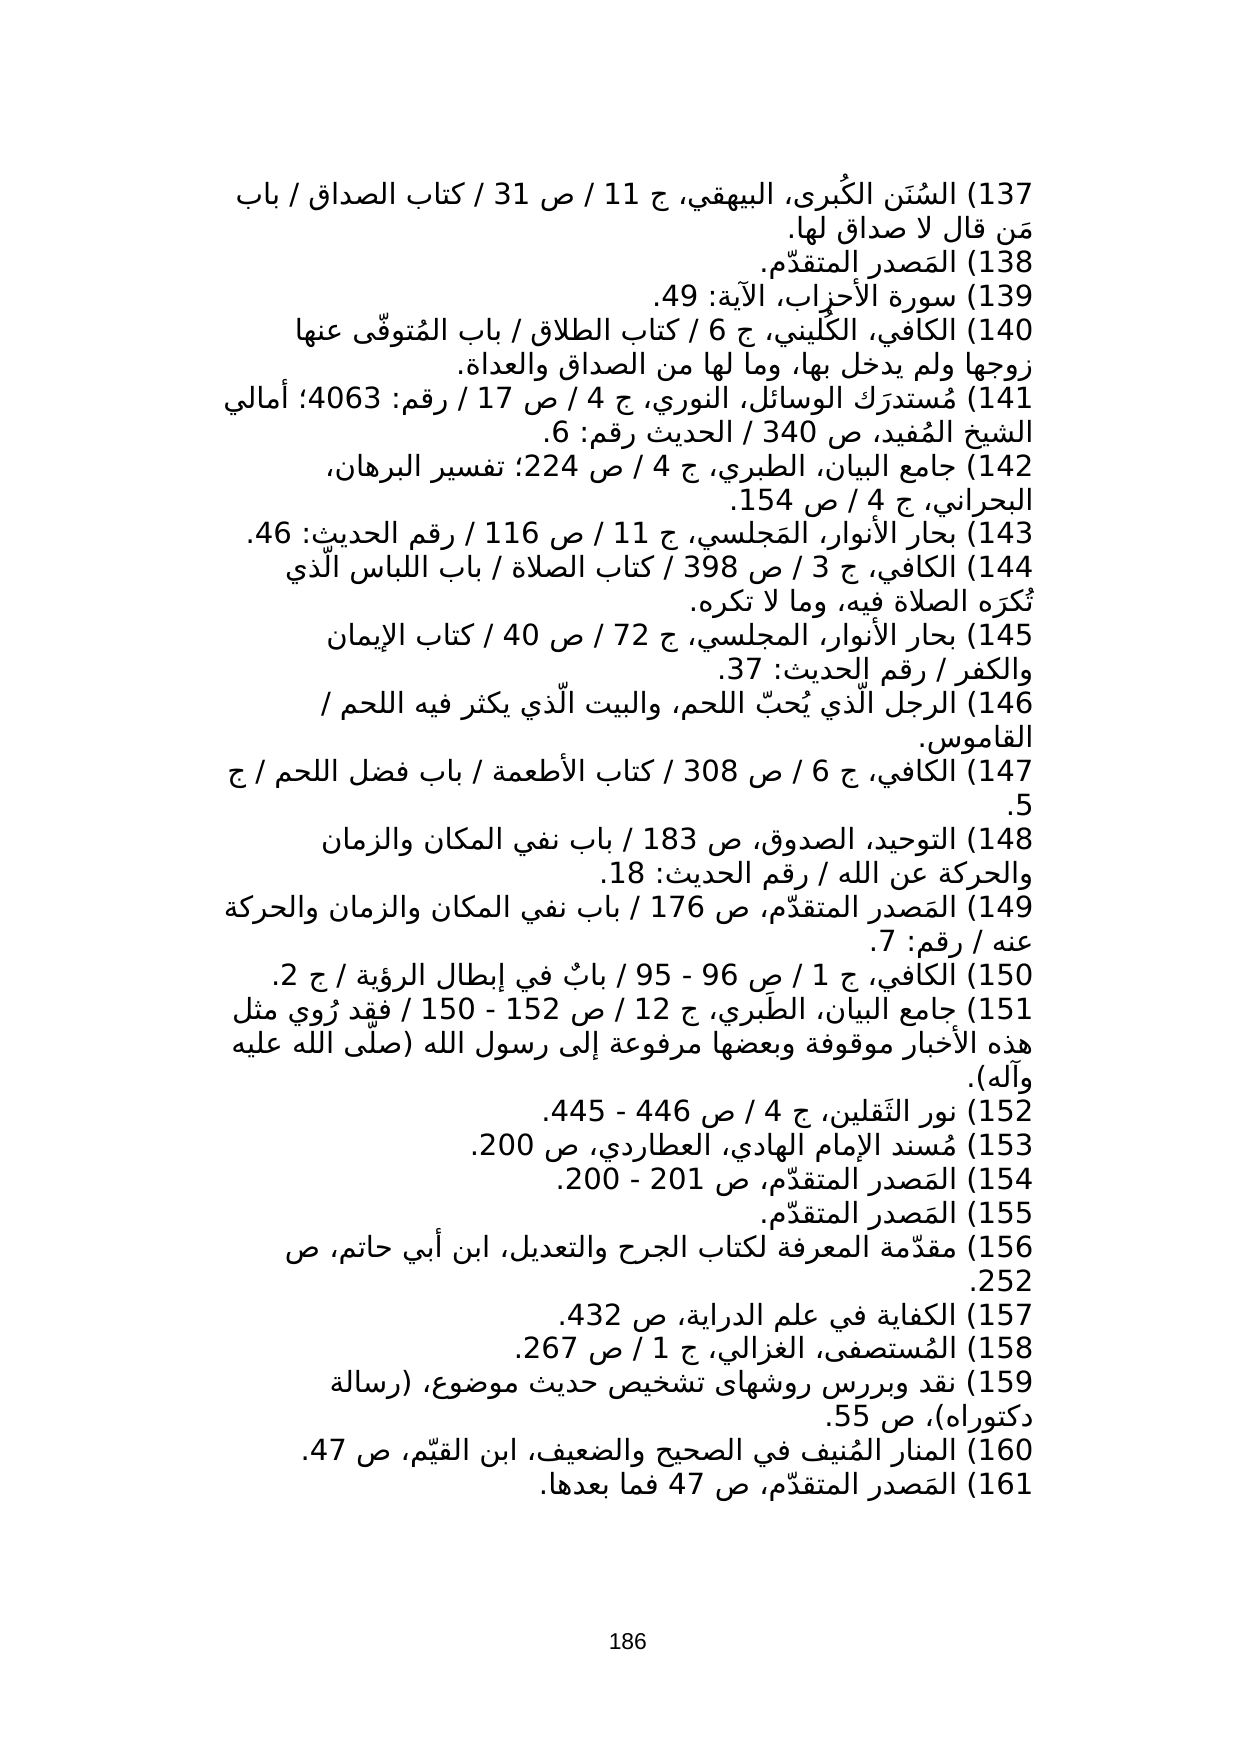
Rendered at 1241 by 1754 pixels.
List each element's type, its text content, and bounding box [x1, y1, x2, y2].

text 151) جامع البيان، الطَبري، ج 12 / ص 152 - 150 / فقد رُوي مثل هذه الأخبار موقوفة وبعضها مرفوعة إلى رسول الله (صلّى الله عليه وآله). [222, 992, 1033, 1094]
text 142) جامع البيان، الطبري، ج 4 / ص 224؛ تفسير البرهان، البحراني، ج 4 / ص 154. [222, 449, 1033, 517]
text 146) الرجل الّذي يُحبّ اللحم، والبيت الّذي يكثر فيه اللحم / القاموس. [222, 687, 1033, 754]
text 143) بحار الأنوار، المَجلسي، ج 11 / ص 116 / رقم الحديث: 46. [222, 517, 1033, 551]
text 153) مُسند الإمام الهادي، العطاردي، ص 200. [222, 1128, 1033, 1162]
text 161) المَصدر المتقدّم، ص 47 فما بعدها. [222, 1468, 1033, 1502]
text 137) السُنَن الكُبرى، البيهقي، ج 11 / ص 31 / كتاب الصداق / باب مَن قال لا صداق لها. [222, 177, 1033, 245]
text 148) التوحيد، الصدوق، ص 183 / باب نفي المكان والزمان والحركة عن الله / رقم الحديث: 18. [222, 822, 1033, 890]
text 147) الكافي، ج 6 / ص 308 / كتاب الأطعمة / باب فضل اللحم / ج 5. [222, 754, 1033, 822]
text 156) مقدّمة المعرفة لكتاب الجرح والتعديل، ابن أبي حاتم، ص 252. [222, 1230, 1033, 1298]
text 139) سورة الأحزاب، الآية: 49. [222, 279, 1033, 313]
text 155) المَصدر المتقدّم. [222, 1196, 1033, 1230]
text 152) نور الثَقلين، ج 4 / ص 446 - 445. [222, 1094, 1033, 1128]
text 138) المَصدر المتقدّم. [222, 245, 1033, 279]
text 154) المَصدر المتقدّم، ص 201 - 200. [222, 1162, 1033, 1196]
text 145) بحار الأنوار، المجلسي، ج 72 / ص 40 / كتاب الإيمان والكفر / رقم الحديث: 37. [222, 619, 1033, 687]
text 150) الكافي، ج 1 / ص 96 - 95 / بابٌ في إبطال الرؤية / ج 2. [222, 958, 1033, 992]
text 140) الكافي، الكُليني، ج 6 / كتاب الطلاق / باب المُتوفّى عنها زوجها ولم يدخل بها، وما لها من الصداق والعداة. [222, 313, 1033, 381]
text 158) المُستصفى، الغزالي، ج 1 / ص 267. [222, 1332, 1033, 1366]
text 159) نقد وبررس روشهاى تشخيص حديث موضوع، (رسالة دكتوراه)، ص 55. [222, 1366, 1033, 1434]
text 144) الكافي، ج 3 / ص 398 / كتاب الصلاة / باب اللباس الّذي تُكرَه الصلاة فيه، وما لا تكره. [222, 551, 1033, 619]
text 149) المَصدر المتقدّم، ص 176 / باب نفي المكان والزمان والحركة عنه / رقم: 7. [222, 890, 1033, 958]
text 160) المنار المُنيف في الصحيح والضعيف، ابن القيّم، ص 47. [222, 1434, 1033, 1468]
text 157) الكفاية في علم الدراية، ص 432. [222, 1298, 1033, 1332]
text 141) مُستدرَك الوسائل، النوري، ج 4 / ص 17 / رقم: 4063؛ أمالي الشيخ المُفيد، ص 340 / الحديث رقم: 6. [222, 381, 1033, 449]
